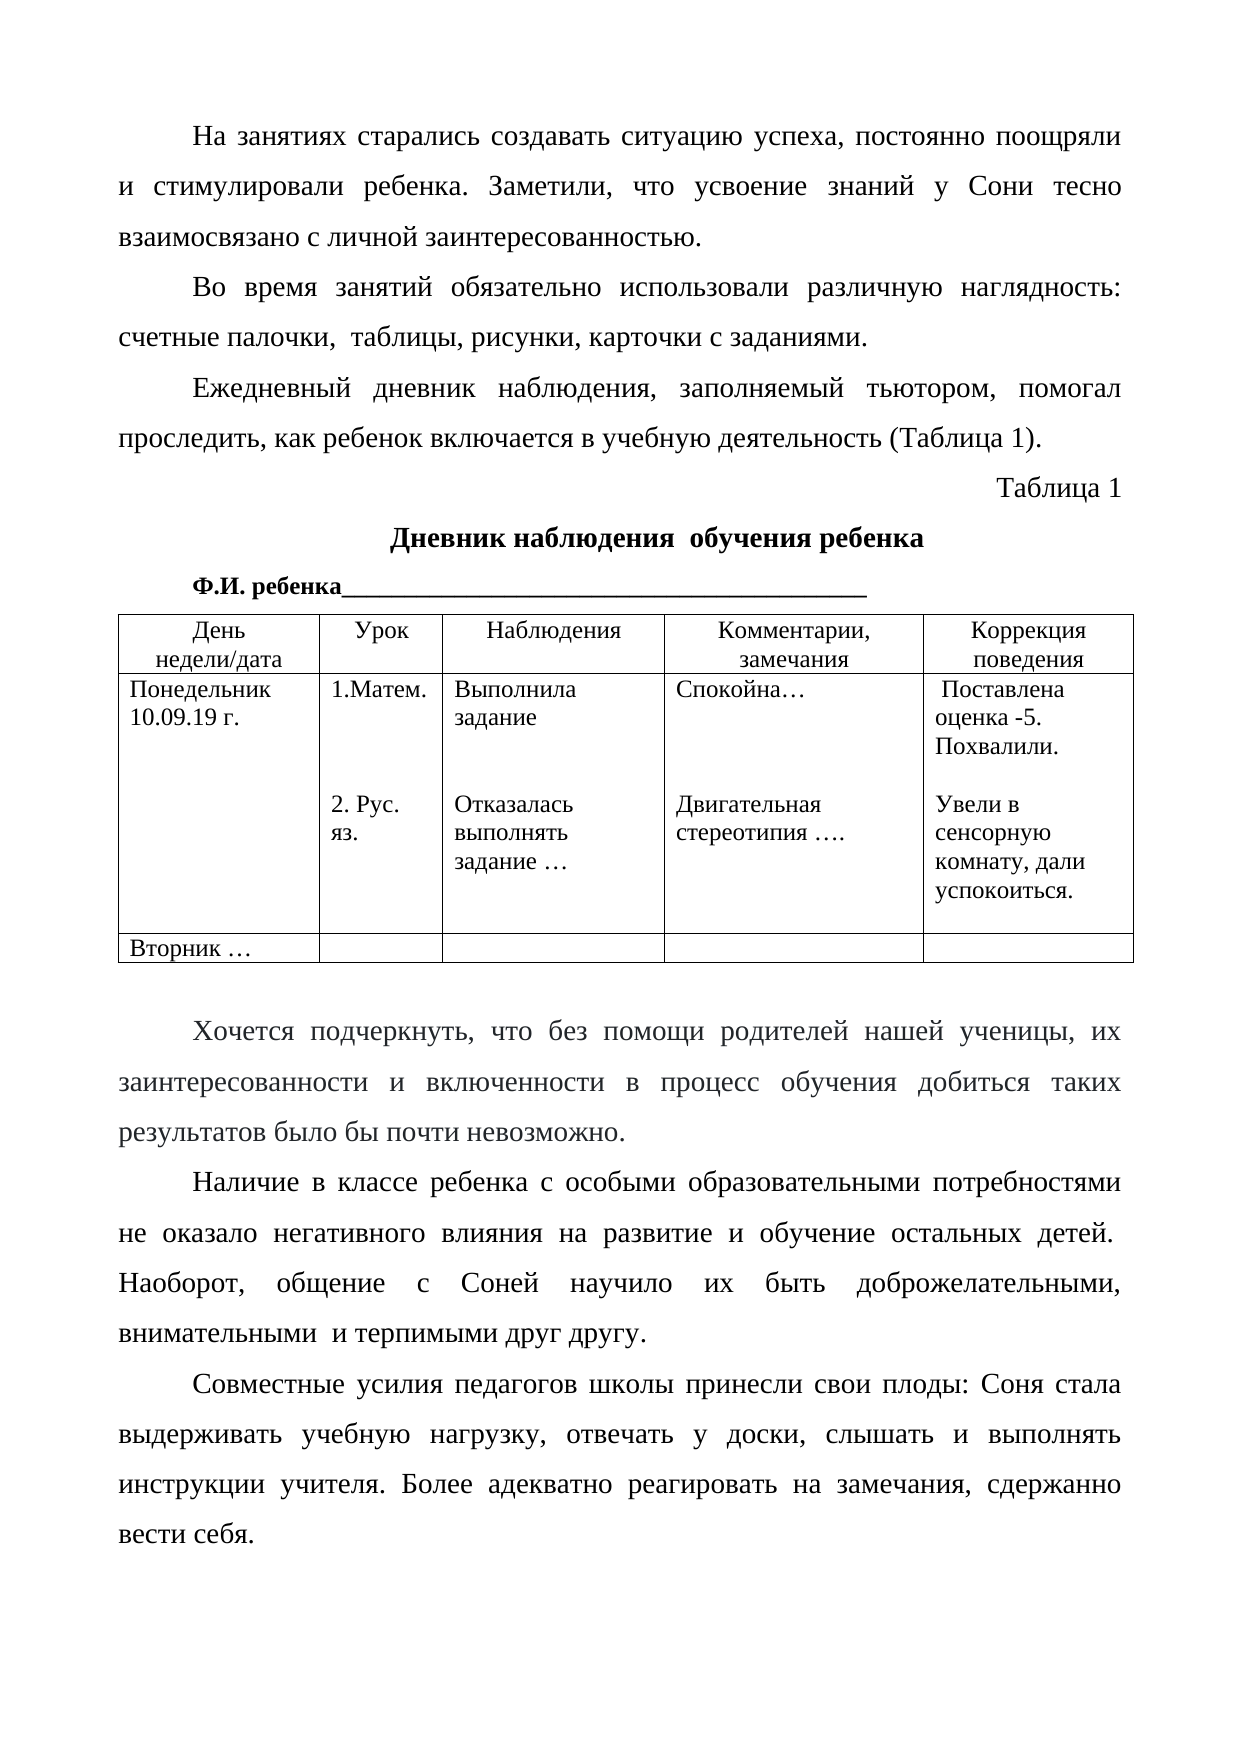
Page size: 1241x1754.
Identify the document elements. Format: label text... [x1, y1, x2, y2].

text Во время занятий обязательно использовали различную наглядность: счетные палочки, таблицы, рисунки, карточки с заданиями. [118, 269, 1122, 353]
table_cell Выполнила задание Отказалась выполнять задание … [443, 674, 664, 932]
table_cell [443, 934, 664, 962]
text На занятиях старались создавать ситуацию успеха, постоянно поощряли и стимулировали ребенка. Заметили, что усвоение знаний у Сони тесно взаимосвязано с личной заинтересованностью. [118, 118, 1122, 252]
text Хочется подчеркнуть, что без помощи родителей нашей ученицы, их заинтересованности и включенности в процесс обучения добиться таких результатов было бы почти невозможно. [118, 1013, 1122, 1148]
table_header Комментарии, замечания [665, 615, 923, 673]
text Таблица 1 [118, 470, 1122, 504]
table_header Наблюдения [443, 615, 664, 673]
table_cell 1.Матем. 2. Рус. яз. [320, 674, 442, 932]
table_cell Спокойна… Двигательная стереотипия …. [665, 674, 923, 932]
table_header Урок [320, 615, 442, 673]
table_cell Поставлена оценка -5. Похвалили. Увели в сенсорную комнату, дали успокоиться. [924, 674, 1133, 932]
table_header День недели/дата [119, 615, 319, 673]
table_cell Вторник … [119, 934, 319, 962]
table_cell [665, 934, 923, 962]
table_cell [924, 934, 1133, 962]
table_cell Понедельник 10.09.19 г. [119, 674, 319, 932]
text Наличие в классе ребенка с особыми образовательными потребностями не оказало негативного влияния на развитие и обучение остальных детей. Наоборот, общение с Соней научило их быть доброжелательными, внимательными и терпимыми друг другу. [118, 1164, 1122, 1265]
text Ф.И. ребенка__________________________________________ [118, 571, 1122, 600]
text Наличие в классе ребенка с особыми образовательными потребностями не оказало негативного влияния на развитие и обучение остальных детей. Наоборот, общение с Соней научило их быть доброжелательными, внимательными и терпимыми друг другу. [118, 1299, 1122, 1349]
text Дневник наблюдения обучения ребенка [118, 521, 1122, 554]
text Совместные усилия педагогов школы принесли свои плоды: Соня стала выдерживать учебную нагрузку, отвечать у доски, слышать и выполнять инструкции учителя. Более адекватно реагировать на замечания, сдержанно вести себя. [118, 1366, 1122, 1550]
table_header Коррекция поведения [924, 615, 1133, 673]
table_cell [320, 934, 442, 962]
text Ежедневный дневник наблюдения, заполняемый тьютором, помогал проследить, как ребенок включается в учебную деятельность (Таблица 1). [118, 370, 1122, 453]
